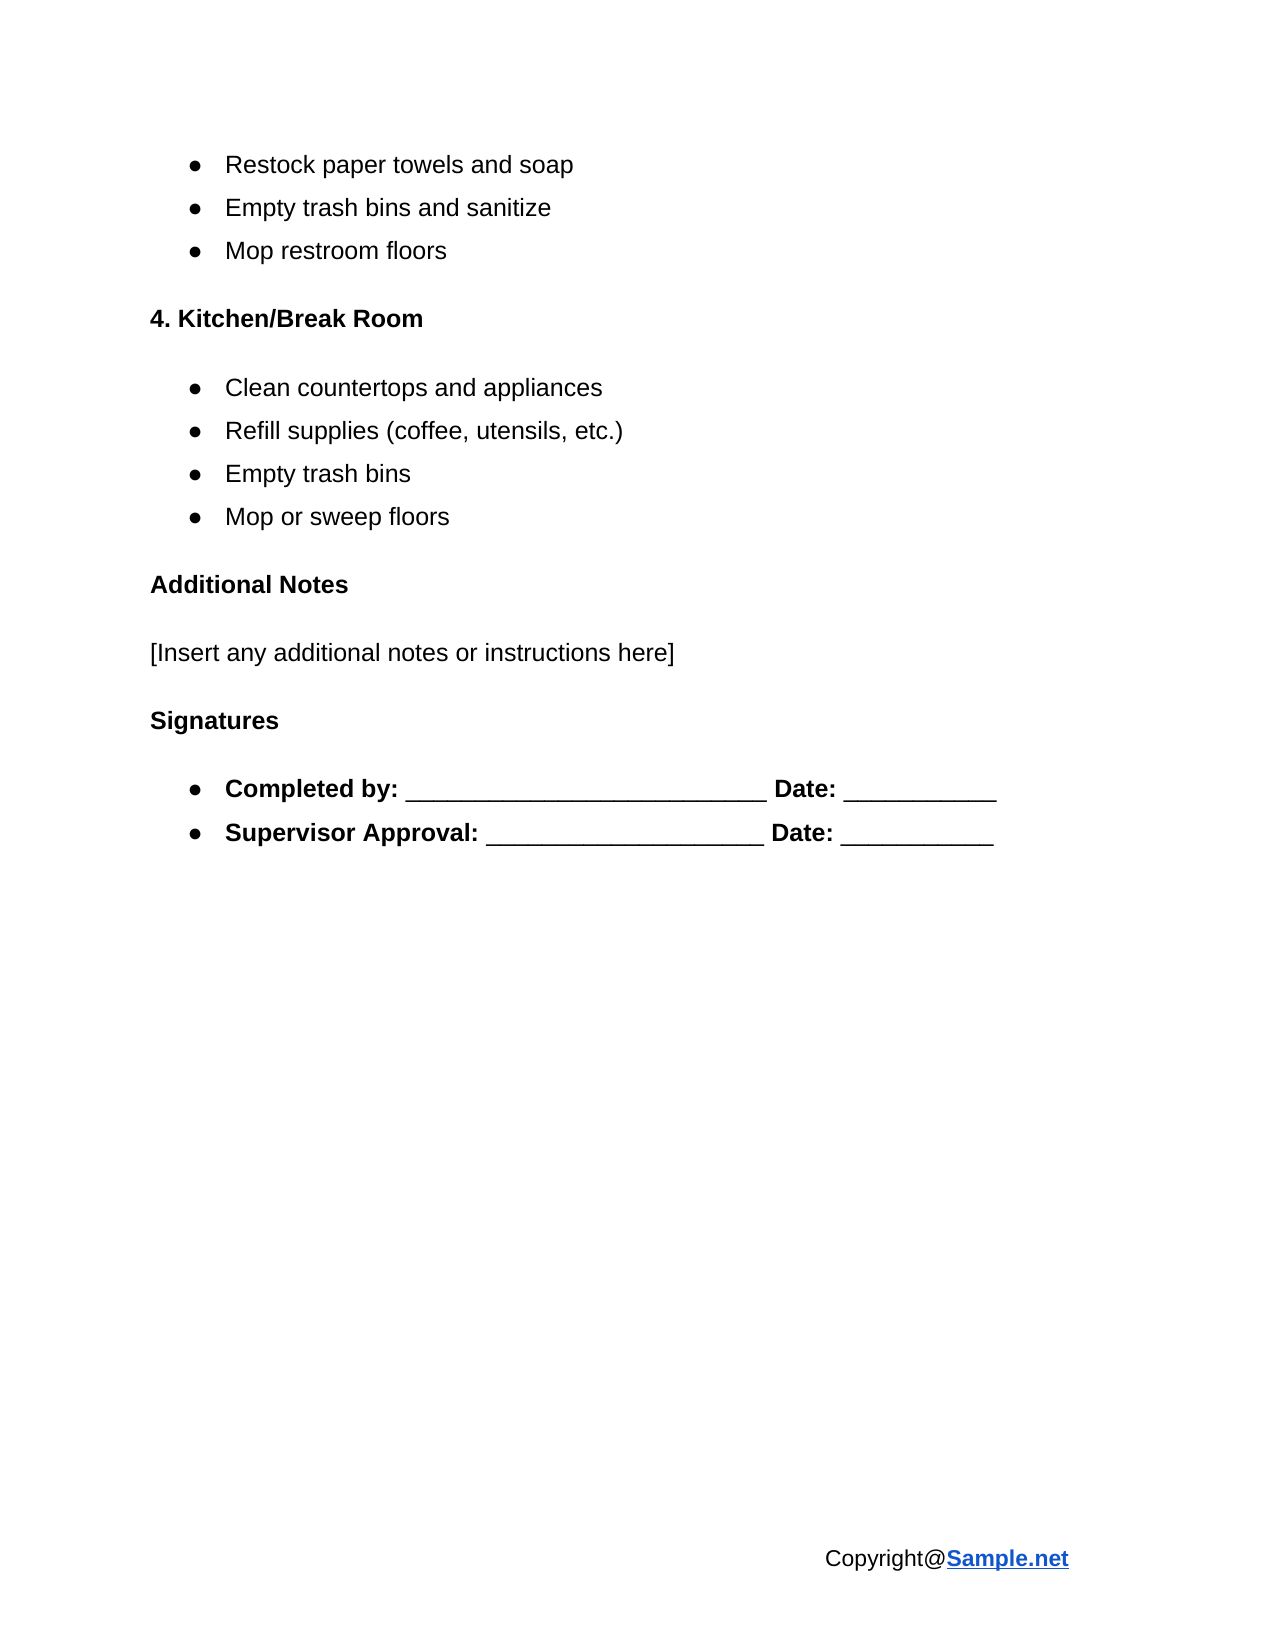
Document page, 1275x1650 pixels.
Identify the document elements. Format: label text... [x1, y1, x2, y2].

list Clean countertops and appliances [187, 372, 1125, 401]
list Refill supplies (coffee, utensils, etc.) [187, 416, 1125, 444]
list Empty trash bins [187, 459, 1125, 487]
list Restock paper towels and soap [187, 150, 1125, 179]
list Supervisor Approval: ____________________ Date: ___________ [187, 817, 1125, 846]
subtitle Additional Notes [150, 570, 1125, 599]
list Mop or sweep floors [187, 502, 1125, 531]
subtitle Signatures [150, 706, 1125, 735]
subtitle 4. Kitchen/Break Room [150, 304, 1125, 333]
list Empty trash bins and sanitize [187, 193, 1125, 222]
list Mop restroom floors [187, 236, 1125, 265]
text [Insert any additional notes or instructions here] [150, 638, 1125, 667]
list Completed by: __________________________ Date: ___________ [187, 774, 1125, 803]
